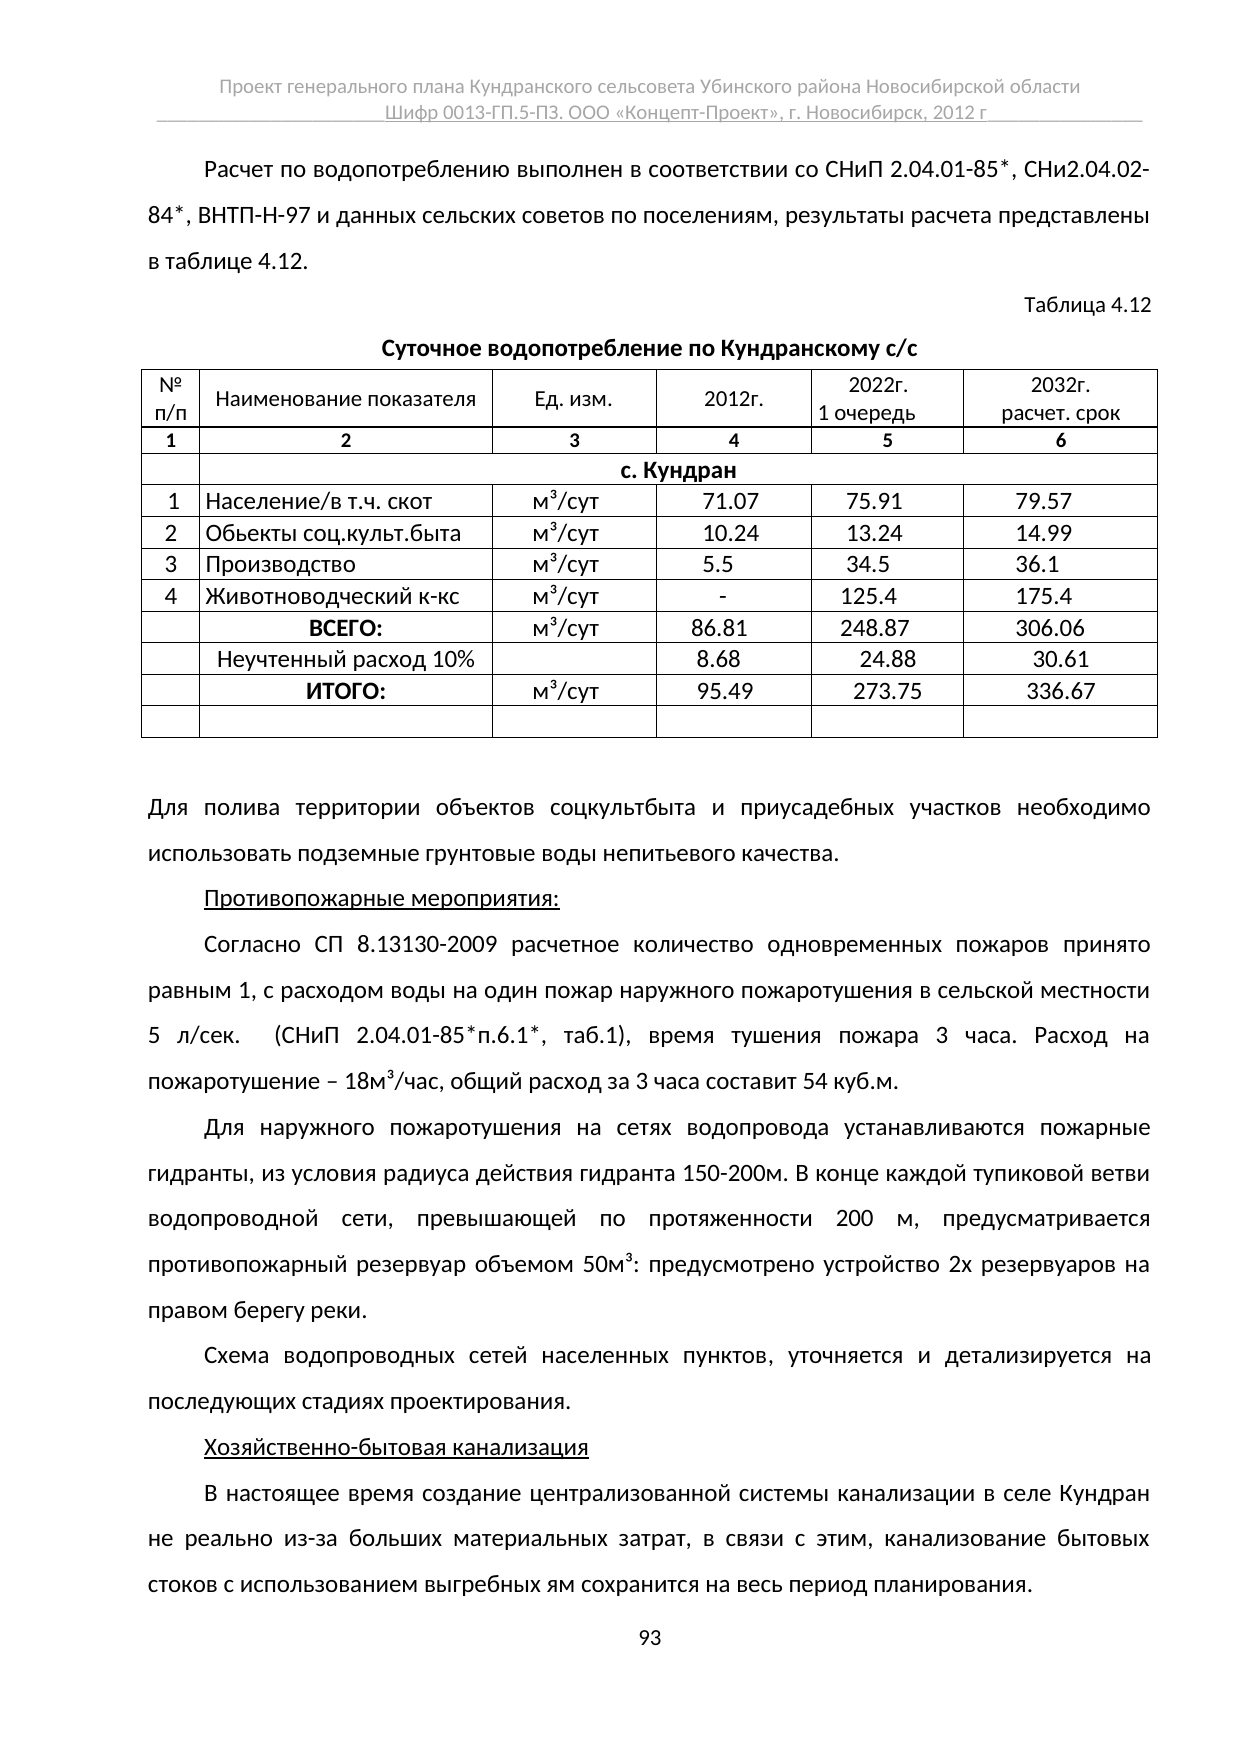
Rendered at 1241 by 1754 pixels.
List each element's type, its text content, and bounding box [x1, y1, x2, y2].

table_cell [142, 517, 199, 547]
text Для наружного пожаротушения на сетях водопровода устанавливаются пожарные гидранты, из условия радиуса действия гидранта 150-200м. В конце каждой тупиковой ветви водопроводной сети, превышающей по протяженности 200 м, предусматривается противопожарный резервуар объемом 50м³: предусмотрено устройство 2х резервуаров на правом берегу реки. [148, 1111, 1152, 1324]
text Расчет по водопотреблению выполнен в соответствии со СНиП 2.04.01-85*, СНи2.04.02-84*, ВНТП-Н-97 и данных сельских советов по поселениям, результаты расчета представлены в таблице 4.12. [148, 153, 1152, 275]
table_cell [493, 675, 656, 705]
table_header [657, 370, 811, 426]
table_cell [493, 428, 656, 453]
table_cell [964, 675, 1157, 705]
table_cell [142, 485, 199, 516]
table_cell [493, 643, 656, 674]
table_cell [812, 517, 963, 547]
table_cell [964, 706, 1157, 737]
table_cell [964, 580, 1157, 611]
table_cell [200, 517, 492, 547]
text Схема водопроводных сетей населенных пунктов, уточняется и детализируется на последующих стадиях проектирования. [148, 1340, 1152, 1416]
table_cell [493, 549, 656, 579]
text Для полива территории объектов соцкультбыта и приусадебных участков необходимо использовать подземные грунтовые воды непитьевого качества. [148, 791, 1152, 867]
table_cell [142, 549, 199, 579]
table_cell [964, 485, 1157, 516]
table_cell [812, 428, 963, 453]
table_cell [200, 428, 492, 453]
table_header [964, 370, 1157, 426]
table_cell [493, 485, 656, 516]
text В настоящее время создание централизованной системы канализации в селе Кундран не реально из-за больших материальных затрат, в связи с этим, канализование бытовых стоков с использованием выгребных ям сохранится на весь период планирования. [148, 1477, 1152, 1599]
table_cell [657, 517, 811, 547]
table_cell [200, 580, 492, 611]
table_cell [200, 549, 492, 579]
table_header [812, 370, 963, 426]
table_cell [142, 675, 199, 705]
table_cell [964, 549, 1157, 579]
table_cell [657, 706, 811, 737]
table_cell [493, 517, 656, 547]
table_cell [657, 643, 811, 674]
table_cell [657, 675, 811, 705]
text Согласно СП 8.13130-2009 расчетное количество одновременных пожаров принято равным 1, с расходом воды на один пожар наружного пожаротушения в сельской местности 5 л/сек. (СНиП 2.04.01-85*п.6.1*, таб.1), время тушения пожара 3 часа. Расход на пожаротушение – 18м³/час, общий расход за 3 часа составит 54 куб.м. [148, 928, 1152, 1096]
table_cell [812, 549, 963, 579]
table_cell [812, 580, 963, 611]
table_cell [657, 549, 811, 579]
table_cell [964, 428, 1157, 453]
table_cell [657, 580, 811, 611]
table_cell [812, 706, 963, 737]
text Суточное водопотребление по Кундранскому с/с [148, 332, 1152, 363]
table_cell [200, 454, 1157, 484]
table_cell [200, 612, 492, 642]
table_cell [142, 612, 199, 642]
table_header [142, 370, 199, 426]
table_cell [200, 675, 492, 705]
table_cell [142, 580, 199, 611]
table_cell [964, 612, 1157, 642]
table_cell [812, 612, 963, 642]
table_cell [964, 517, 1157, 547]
text Хозяйственно-бытовая канализация [148, 1431, 1152, 1462]
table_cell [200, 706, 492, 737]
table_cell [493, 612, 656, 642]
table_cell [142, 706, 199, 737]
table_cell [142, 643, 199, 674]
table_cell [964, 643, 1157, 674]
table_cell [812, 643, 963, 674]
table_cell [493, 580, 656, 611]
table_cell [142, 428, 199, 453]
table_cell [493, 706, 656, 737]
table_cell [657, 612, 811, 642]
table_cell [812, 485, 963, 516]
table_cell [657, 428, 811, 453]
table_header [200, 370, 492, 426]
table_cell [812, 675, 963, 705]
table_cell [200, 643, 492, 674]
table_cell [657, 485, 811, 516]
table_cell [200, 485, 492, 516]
text Противопожарные мероприятия: [148, 882, 1152, 913]
title Таблица 4.12 [148, 291, 1152, 318]
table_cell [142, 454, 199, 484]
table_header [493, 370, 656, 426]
